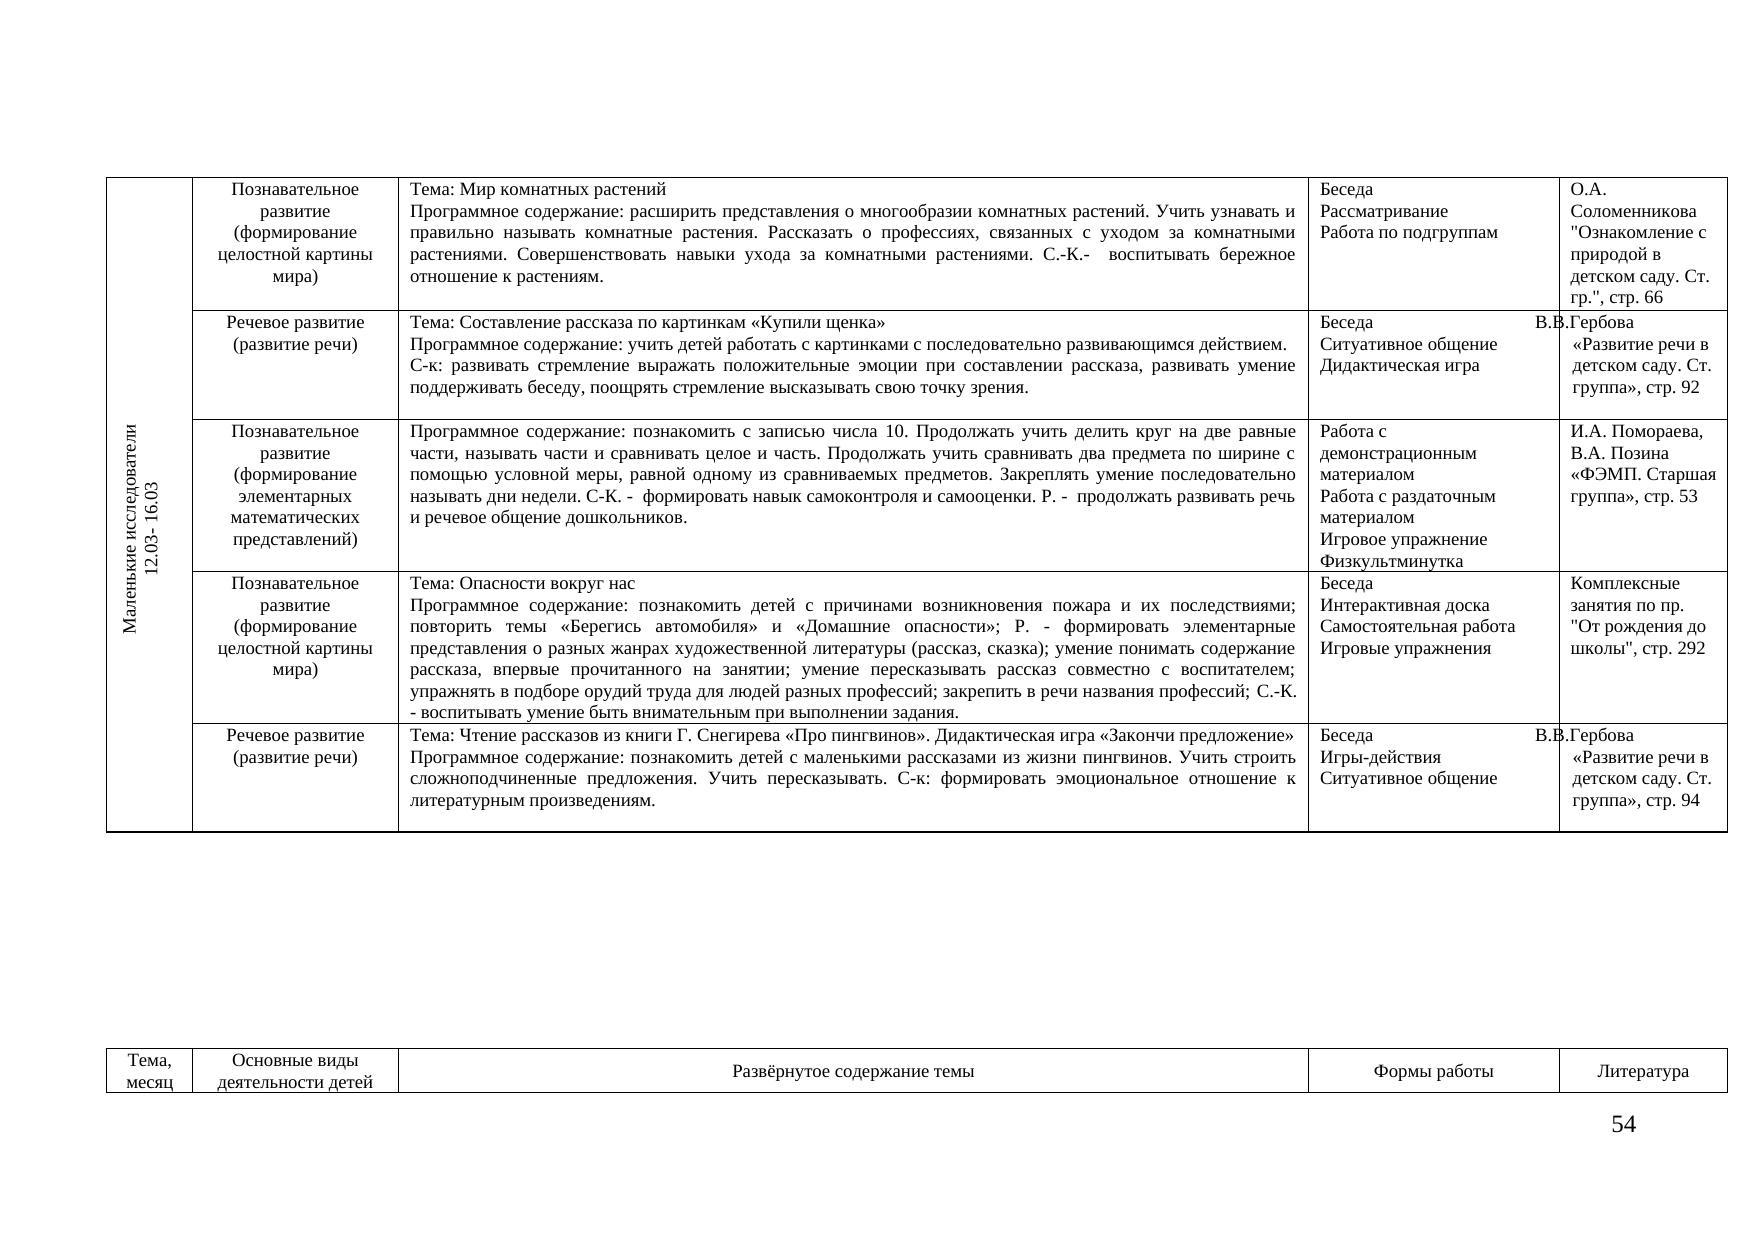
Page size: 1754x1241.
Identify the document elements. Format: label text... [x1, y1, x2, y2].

table_cell Маленькие исследователи 12.03- 16.03 [107, 178, 192, 831]
table_cell Речевое развитие (развитие речи) [193, 311, 398, 419]
table_header Литература [1560, 1049, 1727, 1092]
table_header Тема, месяц [107, 1049, 192, 1092]
table_cell Беседа Рассматривание Работа по подгруппам [1309, 178, 1559, 310]
table_cell О.А. Соломенникова "Ознакомление с природой в детском саду. Ст. гр.", стр. 66 [1560, 178, 1727, 310]
table_cell Беседа Игры-действия Ситуативное общение [1309, 724, 1559, 831]
table_header Развёрнутое содержание темы [399, 1049, 1308, 1092]
table_cell Комплексные занятия по пр. "От рождения до школы", стр. 292 [1560, 572, 1727, 723]
table_cell Познавательное развитие (формирование целостной картины мира) [193, 178, 398, 310]
table_cell Программное содержание: познакомить с записью числа 10. Продолжать учить делить круг на две равные части, называть части и сравнивать целое и часть. Продолжать учить сравнивать два предмета по ширине с помощью условной меры, равной одному из сравниваемых предметов. Закреплять умение последовательно называть дни недели. С-К. - формировать навык самоконтроля и самооценки. Р. - продолжать развивать речь и речевое общение дошкольников. [399, 420, 1308, 571]
table_cell В.В.Гербова «Развитие речи в детском саду. Ст. группа», стр. 94 [1560, 724, 1727, 831]
table_cell Работа с демонстрационным материалом Работа с раздаточным материалом Игровое упражнение Физкультминутка [1309, 420, 1559, 571]
table_cell Беседа Интерактивная доска Самостоятельная работа Игровые упражнения [1309, 572, 1559, 723]
table_cell Тема: Мир комнатных растений Программное содержание: расширить представления о многообразии комнатных растений. Учить узнавать и правильно называть комнатные растения. Рассказать о профессиях, связанных с уходом за комнатными растениями. Совершенствовать навыки ухода за комнатными растениями. С.-К.- воспитывать бережное отношение к растениям. [399, 178, 1308, 310]
table_header Формы работы [1309, 1049, 1559, 1092]
table_cell Тема: Опасности вокруг нас Программное содержание: познакомить детей с причинами возникновения пожара и их последствиями; повторить темы «Берегись автомобиля» и «Домашние опасности»; Р. - формировать элементарные представления о разных жанрах художественной литературы (рассказ, сказка); умение понимать содержание рассказа, впервые прочитанного на занятии; умение пересказывать рассказ совместно с воспитателем; упражнять в подборе орудий труда для людей разных профессий; закрепить в речи названия профессий; С.-К. - воспитывать умение быть внимательным при выполнении задания. [399, 572, 1308, 723]
table_cell В.В.Гербова «Развитие речи в детском саду. Ст. группа», стр. 92 [1560, 311, 1727, 419]
table_cell И.А. Помораева, В.А. Позина «ФЭМП. Старшая группа», стр. 53 [1560, 420, 1727, 571]
table_cell Речевое развитие (развитие речи) [193, 724, 398, 831]
table_header Основные виды деятельности детей [193, 1049, 398, 1092]
table_cell Познавательное развитие (формирование элементарных математических представлений) [193, 420, 398, 571]
table_cell Тема: Чтение рассказов из книги Г. Снегирева «Про пингвинов». Дидактическая игра «Закончи предложение» Программное содержание: познакомить детей с маленькими рассказами из жизни пингвинов. Учить строить сложноподчиненные предложения. Учить пересказывать. С-к: формировать эмоциональное отношение к литературным произведениям. [399, 724, 1308, 831]
table_cell Тема: Составление рассказа по картинкам «Купили щенка» Программное содержание: учить детей работать с картинками с последовательно развивающимся действием. С-к: развивать стремление выражать положительные эмоции при составлении рассказа, развивать умение поддерживать беседу, поощрять стремление высказывать свою точку зрения. [399, 311, 1308, 419]
table_cell Беседа Ситуативное общение Дидактическая игра [1309, 311, 1559, 419]
table_cell Познавательное развитие (формирование целостной картины мира) [193, 572, 398, 723]
